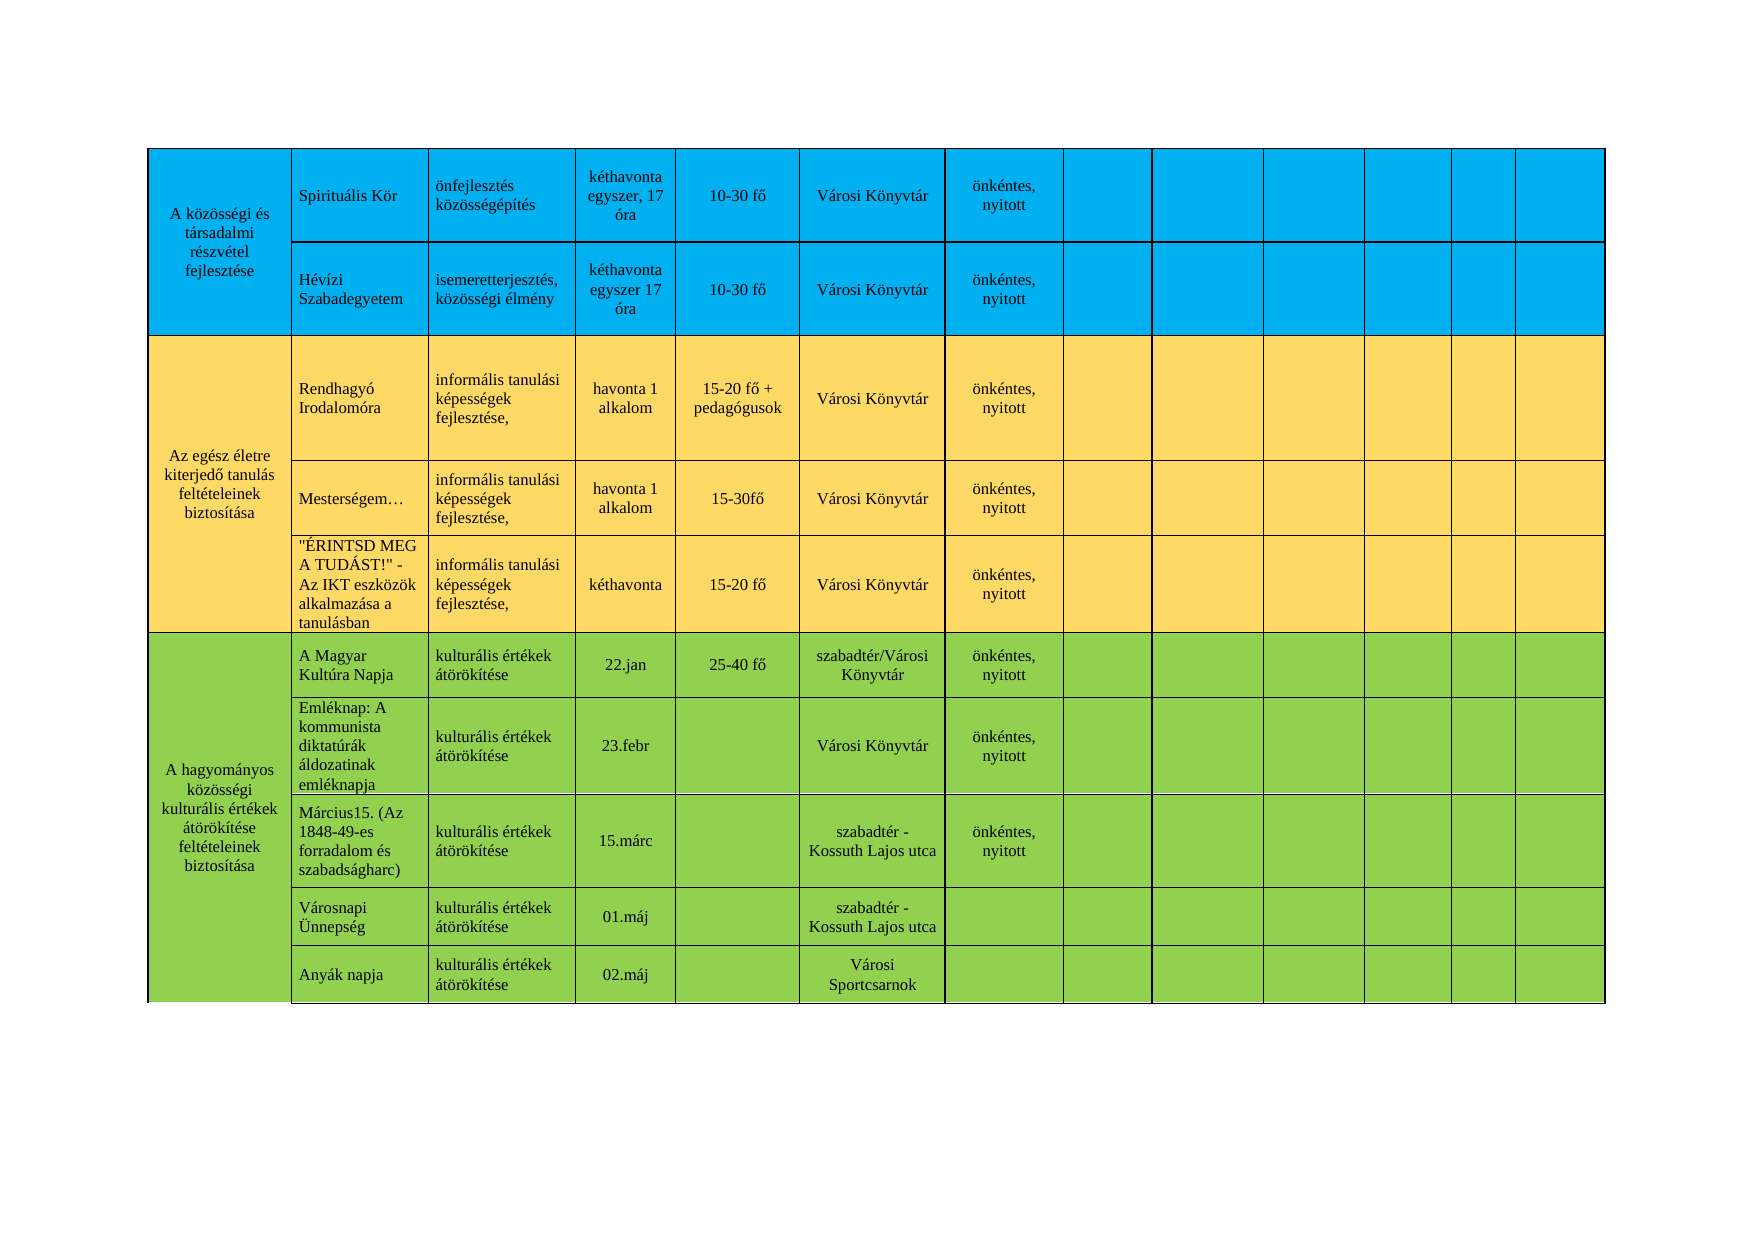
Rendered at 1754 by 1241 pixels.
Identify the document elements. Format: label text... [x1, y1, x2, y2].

table_cell [1153, 946, 1263, 1002]
table_cell 02.máj [576, 946, 675, 1002]
table_cell A közösségi és társadalmi részvétel fejlesztése [149, 149, 291, 335]
table_cell [1452, 946, 1515, 1002]
table_cell havonta 1 alkalom [576, 461, 675, 535]
table_cell kéthavonta [576, 536, 675, 632]
table_cell informális tanulási képességek fejlesztése, [429, 336, 575, 460]
table_cell kulturális értékek átörökítése [429, 698, 575, 793]
table_cell Az egész életre kiterjedő tanulás feltételeinek biztosítása [149, 336, 291, 632]
table_cell önkéntes, nyitott [946, 243, 1063, 335]
table_cell [1516, 633, 1604, 697]
table_cell [1064, 946, 1151, 1002]
table_cell informális tanulási képességek fejlesztése, [429, 536, 575, 632]
table_cell [676, 795, 799, 887]
table_cell [1516, 461, 1604, 535]
table_cell [1516, 795, 1604, 887]
table_cell Városi Könyvtár [800, 461, 944, 535]
table_cell [1264, 698, 1364, 793]
table_cell 15-30fő [676, 461, 799, 535]
table_cell [1064, 243, 1151, 335]
table_cell Március15. (Az 1848-49-es forradalom és szabadságharc) [292, 795, 428, 887]
table_cell [1452, 795, 1515, 887]
table_cell [1452, 149, 1515, 241]
table_cell A hagyományos közösségi kulturális értékek átörökítése feltételeinek biztosítása [149, 633, 291, 1002]
table_cell [1264, 243, 1364, 335]
table_cell [1064, 461, 1151, 535]
table_cell [1365, 461, 1451, 535]
table_cell [1516, 946, 1604, 1002]
table_cell 01.máj [576, 888, 675, 945]
table_cell [1516, 149, 1604, 241]
table_cell 10-30 fő [676, 149, 799, 241]
table_cell [1064, 149, 1151, 241]
table_cell [1365, 633, 1451, 697]
table_cell [1153, 888, 1263, 945]
table_cell [1064, 795, 1151, 887]
table_cell [1452, 633, 1515, 697]
table_cell [1516, 243, 1604, 335]
table_cell [1264, 946, 1364, 1002]
table_cell informális tanulási képességek fejlesztése, [429, 461, 575, 535]
table_cell Anyák napja [292, 946, 428, 1002]
table_cell 15-20 fő [676, 536, 799, 632]
table_cell 15-20 fő + pedagógusok [676, 336, 799, 460]
table_cell [1365, 336, 1451, 460]
table_cell [1153, 461, 1263, 535]
table_cell [1153, 633, 1263, 697]
table_cell Városi Könyvtár [800, 336, 944, 460]
table_cell [1516, 536, 1604, 632]
table_cell 25-40 fő [676, 633, 799, 697]
table_cell Mesterségem… [292, 461, 428, 535]
table_cell [1064, 633, 1151, 697]
table_cell Városi Könyvtár [800, 698, 944, 793]
table_cell [1516, 336, 1604, 460]
table_cell kéthavonta egyszer 17 óra [576, 243, 675, 335]
table_cell havonta 1 alkalom [576, 336, 675, 460]
table_cell [946, 946, 1063, 1002]
table_cell [1516, 698, 1604, 793]
table_cell Rendhagyó Irodalomóra [292, 336, 428, 460]
table_cell [1153, 336, 1263, 460]
table_cell [1264, 461, 1364, 535]
table_cell önfejlesztés közösségépítés [429, 149, 575, 241]
table_cell önkéntes, nyitott [946, 633, 1063, 697]
table_cell [1153, 149, 1263, 241]
table_cell [676, 946, 799, 1002]
table_cell [1365, 149, 1451, 241]
table_cell [1153, 243, 1263, 335]
table_cell kulturális értékek átörökítése [429, 795, 575, 887]
table_cell önkéntes, nyitott [946, 461, 1063, 535]
table_cell [1365, 243, 1451, 335]
table_cell önkéntes, nyitott [946, 698, 1063, 793]
table_cell 10-30 fő [676, 243, 799, 335]
table_cell [1264, 336, 1364, 460]
table_cell "ÉRINTSD MEG A TUDÁST!" - Az IKT eszközök alkalmazása a tanulásban [292, 536, 428, 632]
table_cell Emléknap: A kommunista diktatúrák áldozatinak emléknapja [292, 698, 428, 793]
table_cell [1153, 536, 1263, 632]
table_cell önkéntes, nyitott [946, 536, 1063, 632]
table_cell [1452, 336, 1515, 460]
table_cell 23.febr [576, 698, 675, 793]
table_cell [1064, 336, 1151, 460]
table_cell 22.jan [576, 633, 675, 697]
table_cell Hévízi Szabadegyetem [292, 243, 428, 335]
table_cell [676, 698, 799, 793]
table_cell [1264, 795, 1364, 887]
table_cell [1264, 149, 1364, 241]
table_cell önkéntes, nyitott [946, 149, 1063, 241]
table_cell kulturális értékek átörökítése [429, 888, 575, 945]
table_cell [1365, 946, 1451, 1002]
table_cell [1264, 888, 1364, 945]
table_cell kulturális értékek átörökítése [429, 633, 575, 697]
table_cell 15.márc [576, 795, 675, 887]
table_cell Spirituális Kör [292, 149, 428, 241]
table_cell szabadtér - Kossuth Lajos utca [800, 888, 944, 945]
table_cell kéthavonta egyszer, 17 óra [576, 149, 675, 241]
table_cell [946, 888, 1063, 945]
table_cell Városnapi Ünnepség [292, 888, 428, 945]
table_cell [676, 888, 799, 945]
table_cell [1452, 536, 1515, 632]
table_cell szabadtér - Kossuth Lajos utca [800, 795, 944, 887]
table_cell [1064, 698, 1151, 793]
table_cell [1264, 633, 1364, 697]
table_cell isemeretterjesztés, közösségi élmény [429, 243, 575, 335]
table_cell [1365, 536, 1451, 632]
table_cell Városi Könyvtár [800, 536, 944, 632]
table_cell szabadtér/Városi Könyvtár [800, 633, 944, 697]
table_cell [429, 946, 575, 1002]
table_cell [1452, 888, 1515, 945]
table_cell [1365, 698, 1451, 793]
table_cell [1264, 536, 1364, 632]
table_cell A Magyar Kultúra Napja [292, 633, 428, 697]
table_cell Városi Sportcsarnok [800, 946, 944, 1002]
table_cell [1365, 795, 1451, 887]
table_cell [1064, 536, 1151, 632]
table_cell [1365, 888, 1451, 945]
table_cell [1153, 795, 1263, 887]
table_cell [1516, 888, 1604, 945]
table_cell [1153, 698, 1263, 793]
table_cell önkéntes, nyitott [946, 336, 1063, 460]
table_cell [1452, 698, 1515, 793]
table_cell önkéntes, nyitott [946, 795, 1063, 887]
table_cell [1452, 243, 1515, 335]
table_cell Városi Könyvtár [800, 149, 944, 241]
table_cell [1452, 461, 1515, 535]
table_cell [1064, 888, 1151, 945]
table_cell Városi Könyvtár [800, 243, 944, 335]
